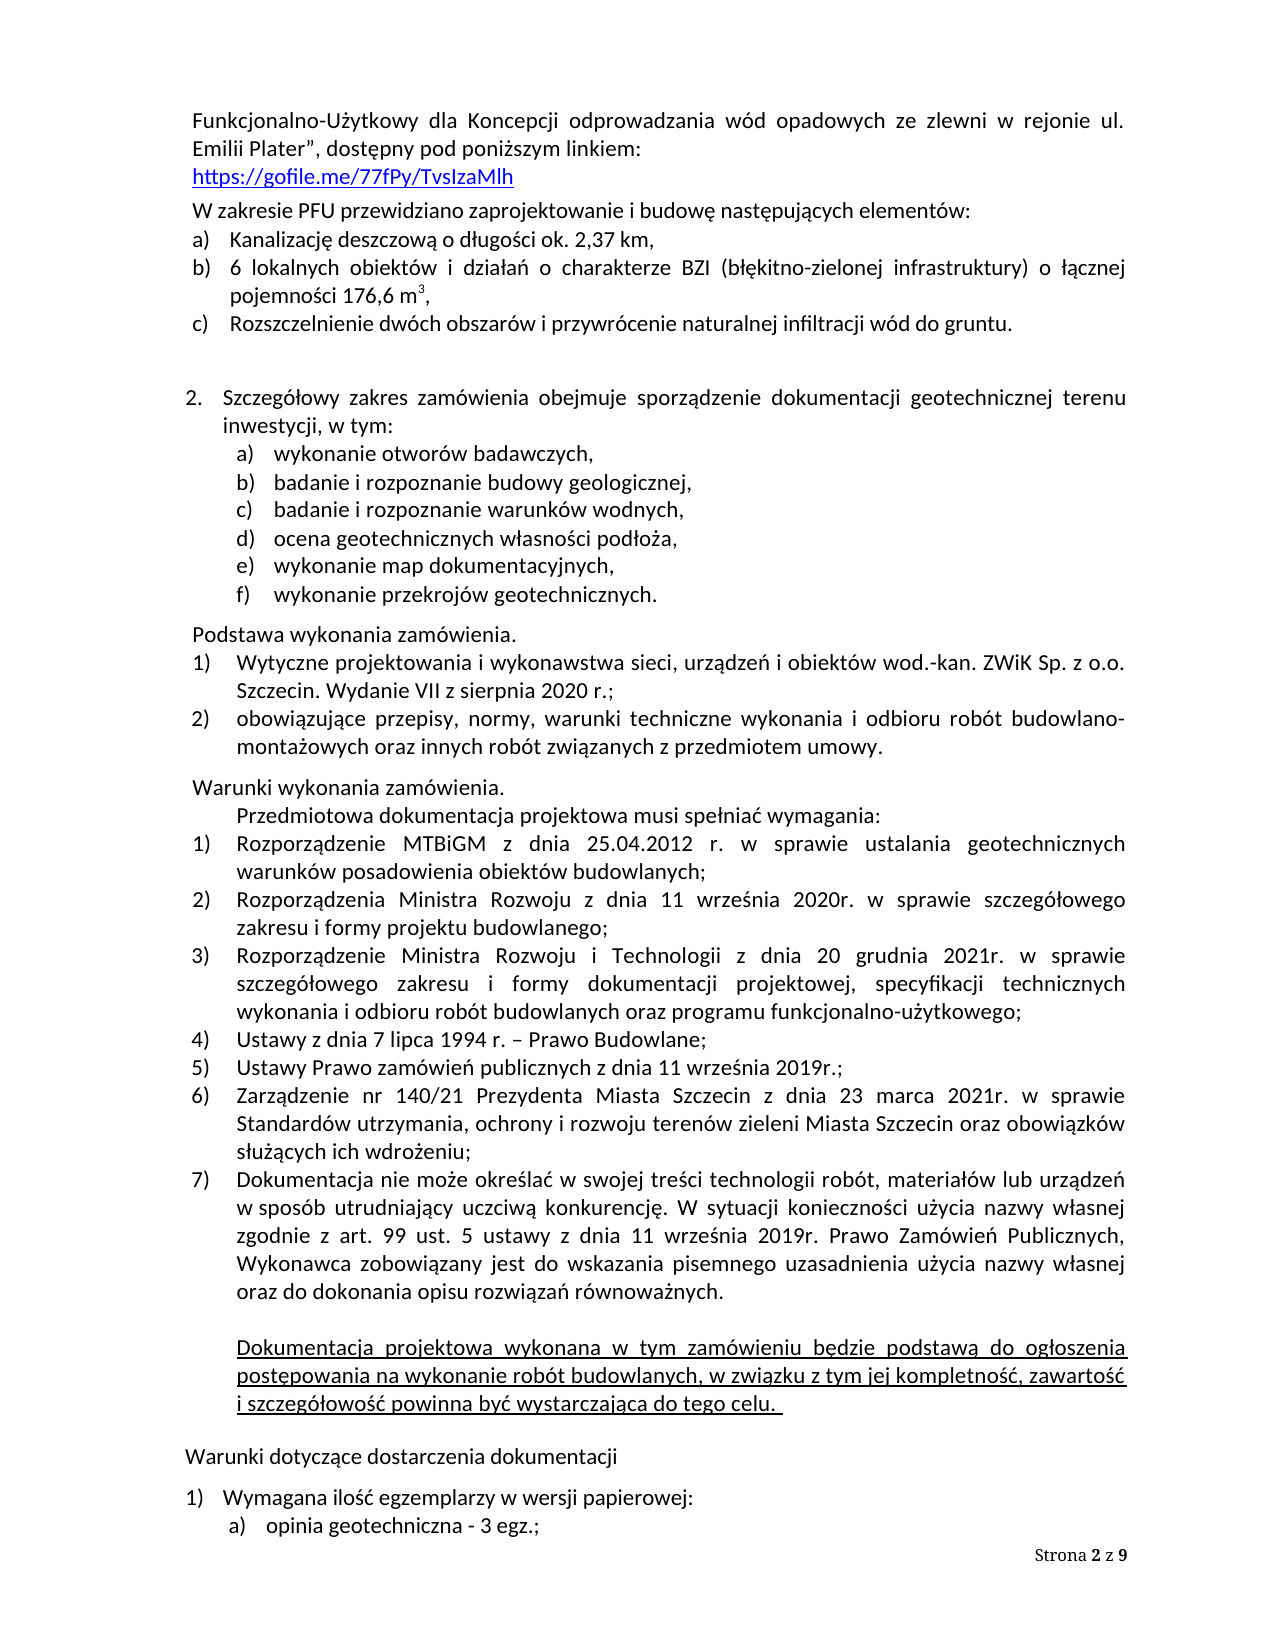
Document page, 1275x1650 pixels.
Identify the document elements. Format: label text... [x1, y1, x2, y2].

list wykonanie map dokumentacyjnych, [236, 552, 1127, 580]
list Rozporządzenia Ministra Rozwoju z dnia 11 września 2020r. w sprawie szczegółowego zakresu i formy projektu budowlanego; [192, 885, 1127, 941]
list wykonanie otworów badawczych, [236, 439, 1127, 468]
text Warunki dotyczące dostarczenia dokumentacji [185, 1442, 1127, 1470]
list W zakresie PFU przewidziano zaprojektowanie i budowę następujących elementów: [192, 197, 1127, 225]
list opinia geotechniczna - 3 egz.; [228, 1511, 1127, 1539]
list Przedmiotowa dokumentacja projektowa musi spełniać wymagania: [236, 801, 1127, 829]
list Ustawy z dnia 7 lipca 1994 r. – Prawo Budowlane; [191, 1025, 1127, 1053]
list Ustawy Prawo zamówień publicznych z dnia 11 września 2019r.; [191, 1053, 1127, 1081]
list Wymagana ilość egzemplarzy w wersji papierowej: [185, 1483, 1127, 1511]
list wykonanie przekrojów geotechnicznych. [236, 580, 1127, 608]
list Dokumentacja nie może określać w swojej treści technologii robót, materiałów lub urządzeń w sposób utrudniający uczciwą konkurencję. W sytuacji konieczności użycia nazwy własnej zgodnie z art. 99 ust. 5 ustawy z dnia 11 września 2019r. Prawo Zamówień Publicznych, Wykonawca zobowiązany jest do wskazania pisemnego uzasadnienia użycia nazwy własnej oraz do dokonania opisu rozwiązań równoważnych. [191, 1165, 1127, 1305]
list badanie i rozpoznanie budowy geologicznej, [236, 468, 1127, 496]
list Dokumentacja projektowa wykonana w tym zamówieniu będzie podstawą do ogłoszenia postępowania na wykonanie robót budowlanych, w związku z tym jej kompletność, zawartość i szczegółowość powinna być wystarczająca do tego celu. [236, 1333, 1127, 1357]
list Rozporządzenie MTBiGM z dnia 25.04.2012 r. w sprawie ustalania geotechnicznych warunków posadowienia obiektów budowlanych; [192, 829, 1127, 885]
list Zarządzenie nr 140/21 Prezydenta Miasta Szczecin z dnia 23 marca 2021r. w sprawie Standardów utrzymania, ochrony i rozwoju terenów zieleni Miasta Szczecin oraz obowiązków służących ich wdrożeniu; [191, 1081, 1127, 1165]
list Dokumentacja projektowa wykonana w tym zamówieniu będzie podstawą do ogłoszenia postępowania na wykonanie robót budowlanych, w związku z tym jej kompletność, zawartość i szczegółowość powinna być wystarczająca do tego celu. [236, 1358, 1127, 1385]
list Warunki wykonania zamówienia. [148, 773, 1127, 801]
text https://gofile.me/77fPy/TvsIzaMlh [192, 162, 1127, 190]
list Dokumentacja projektowa wykonana w tym zamówieniu będzie podstawą do ogłoszenia postępowania na wykonanie robót budowlanych, w związku z tym jej kompletność, zawartość i szczegółowość powinna być wystarczająca do tego celu. [236, 1386, 1127, 1417]
list Wytyczne projektowania i wykonawstwa sieci, urządzeń i obiektów wod.-kan. ZWiK Sp. z o.o. Szczecin. Wydanie VII z sierpnia 2020 r.; [192, 648, 1127, 704]
list obowiązujące przepisy, normy, warunki techniczne wykonania i odbioru robót budowlano-montażowych oraz innych robót związanych z przedmiotem umowy. [191, 704, 1127, 760]
list Podstawa wykonania zamówienia. [148, 620, 1127, 648]
list ocena geotechnicznych własności podłoża, [236, 524, 1127, 552]
list badanie i rozpoznanie warunków wodnych, [236, 496, 1127, 524]
list Kanalizację deszczową o długości ok. 2,37 km, [192, 225, 1127, 253]
list Szczegółowy zakres zamówienia obejmuje sporządzenie dokumentacji geotechnicznej terenu inwestycji, w tym: [185, 383, 1127, 439]
list 6 lokalnych obiektów i działań o charakterze BZI (błękitno-zielonej infrastruktury) o łącznej pojemności 176,6 m3, [192, 253, 1127, 309]
list Rozporządzenie Ministra Rozwoju i Technologii z dnia 20 grudnia 2021r. w sprawie szczegółowego zakresu i formy dokumentacji projektowej, specyfikacji technicznych wykonania i odbioru robót budowlanych oraz programu funkcjonalno-użytkowego; [191, 941, 1127, 1025]
list Rozszczelnienie dwóch obszarów i przywrócenie naturalnej infiltracji wód do gruntu. [192, 309, 1127, 337]
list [148, 106, 1127, 162]
